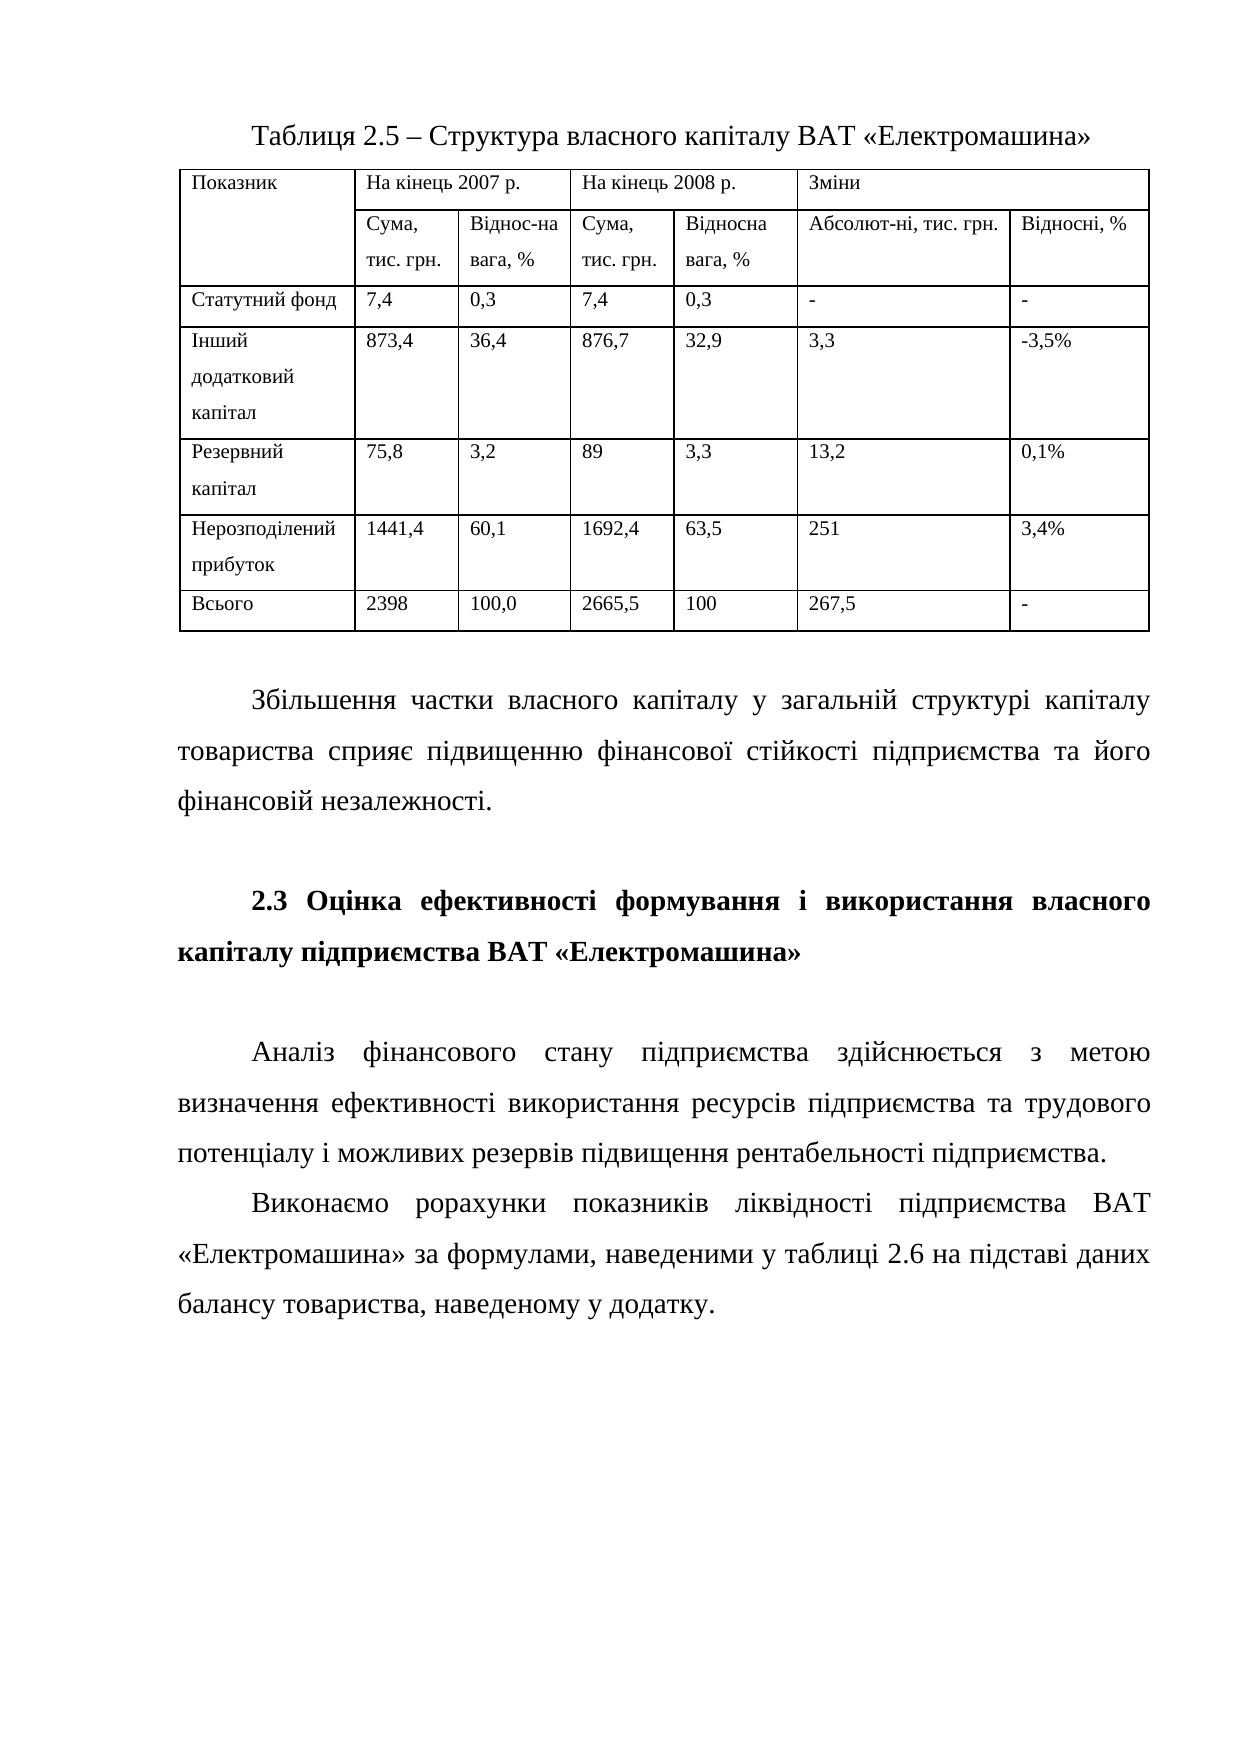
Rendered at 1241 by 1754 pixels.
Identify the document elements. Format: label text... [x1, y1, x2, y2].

table_cell - [1011, 591, 1148, 630]
table_cell Нерозподілений прибуток [181, 516, 354, 590]
text 2.3 Оцінка ефективності формування і використання власного капіталу підприємства ВАТ «Електромашина» [177, 883, 1152, 967]
table_cell 60,1 [459, 516, 570, 590]
text Збільшення частки власного капіталу у загальній структурі капіталу товариства сприяє підвищенню фінансової стійкості підприємства та його фінансовій незалежності. [177, 682, 1152, 816]
table_cell Відносні, % [1011, 211, 1148, 285]
table_cell Резервний капітал [181, 440, 354, 514]
table_cell 100,0 [459, 591, 570, 630]
table_cell 3,3 [798, 328, 1009, 438]
table_header На кінець 2007 р. [356, 170, 570, 209]
table_header Показник [181, 170, 354, 285]
table_cell Сума, тис. грн. [356, 211, 458, 285]
table_cell 0,3 [675, 287, 797, 326]
table_cell 3,3 [675, 440, 797, 514]
table_cell - [1011, 287, 1148, 326]
table_cell 7,4 [571, 287, 673, 326]
table_cell 1692,4 [571, 516, 673, 590]
table_cell Сума, тис. грн. [571, 211, 673, 285]
table_cell 36,4 [459, 328, 570, 438]
table_cell 32,9 [675, 328, 797, 438]
table_cell 3,4% [1011, 516, 1148, 590]
table_header На кінець 2008 р. [571, 170, 797, 209]
table_cell -3,5% [1011, 328, 1148, 438]
table_cell Інший додатковий капітал [181, 328, 354, 438]
table_cell Абсолют-ні, тис. грн. [798, 211, 1009, 285]
table_cell 876,7 [571, 328, 673, 438]
text Таблиця 2.5 – Структура власного капіталу ВАТ «Електромашина» [177, 118, 1152, 152]
table_cell 1441,4 [356, 516, 458, 590]
text Виконаємо рорахунки показників ліквідності підприємства ВАТ «Електромашина» за формулами, наведеними у таблиці 2.6 на підставі даних балансу товариства, наведеному у додатку. [177, 1185, 1152, 1319]
table_cell - [798, 287, 1009, 326]
table_cell 100 [675, 591, 797, 630]
table_cell 0,1% [1011, 440, 1148, 514]
table_header Зміни [798, 170, 1148, 209]
text Аналіз фінансового стану підприємства здійснюється з метою визначення ефективності використання ресурсів підприємства та трудового потенціалу і можливих резервів підвищення рентабельності підприємства. [177, 1034, 1152, 1169]
table_cell 0,3 [459, 287, 570, 326]
table_cell 267,5 [798, 591, 1009, 630]
table_cell Всього [181, 591, 354, 630]
table_cell 251 [798, 516, 1009, 590]
table_cell Відносна вага, % [675, 211, 797, 285]
table_cell 3,2 [459, 440, 570, 514]
table_cell 89 [571, 440, 673, 514]
table_cell 13,2 [798, 440, 1009, 514]
table_cell Віднос-на вага, % [459, 211, 570, 285]
table_cell 2665,5 [571, 591, 673, 630]
table_cell 63,5 [675, 516, 797, 590]
table_cell 2398 [356, 591, 458, 630]
table_cell 873,4 [356, 328, 458, 438]
table_cell 75,8 [356, 440, 458, 514]
table_cell Статутний фонд [181, 287, 354, 326]
table_cell 7,4 [356, 287, 458, 326]
